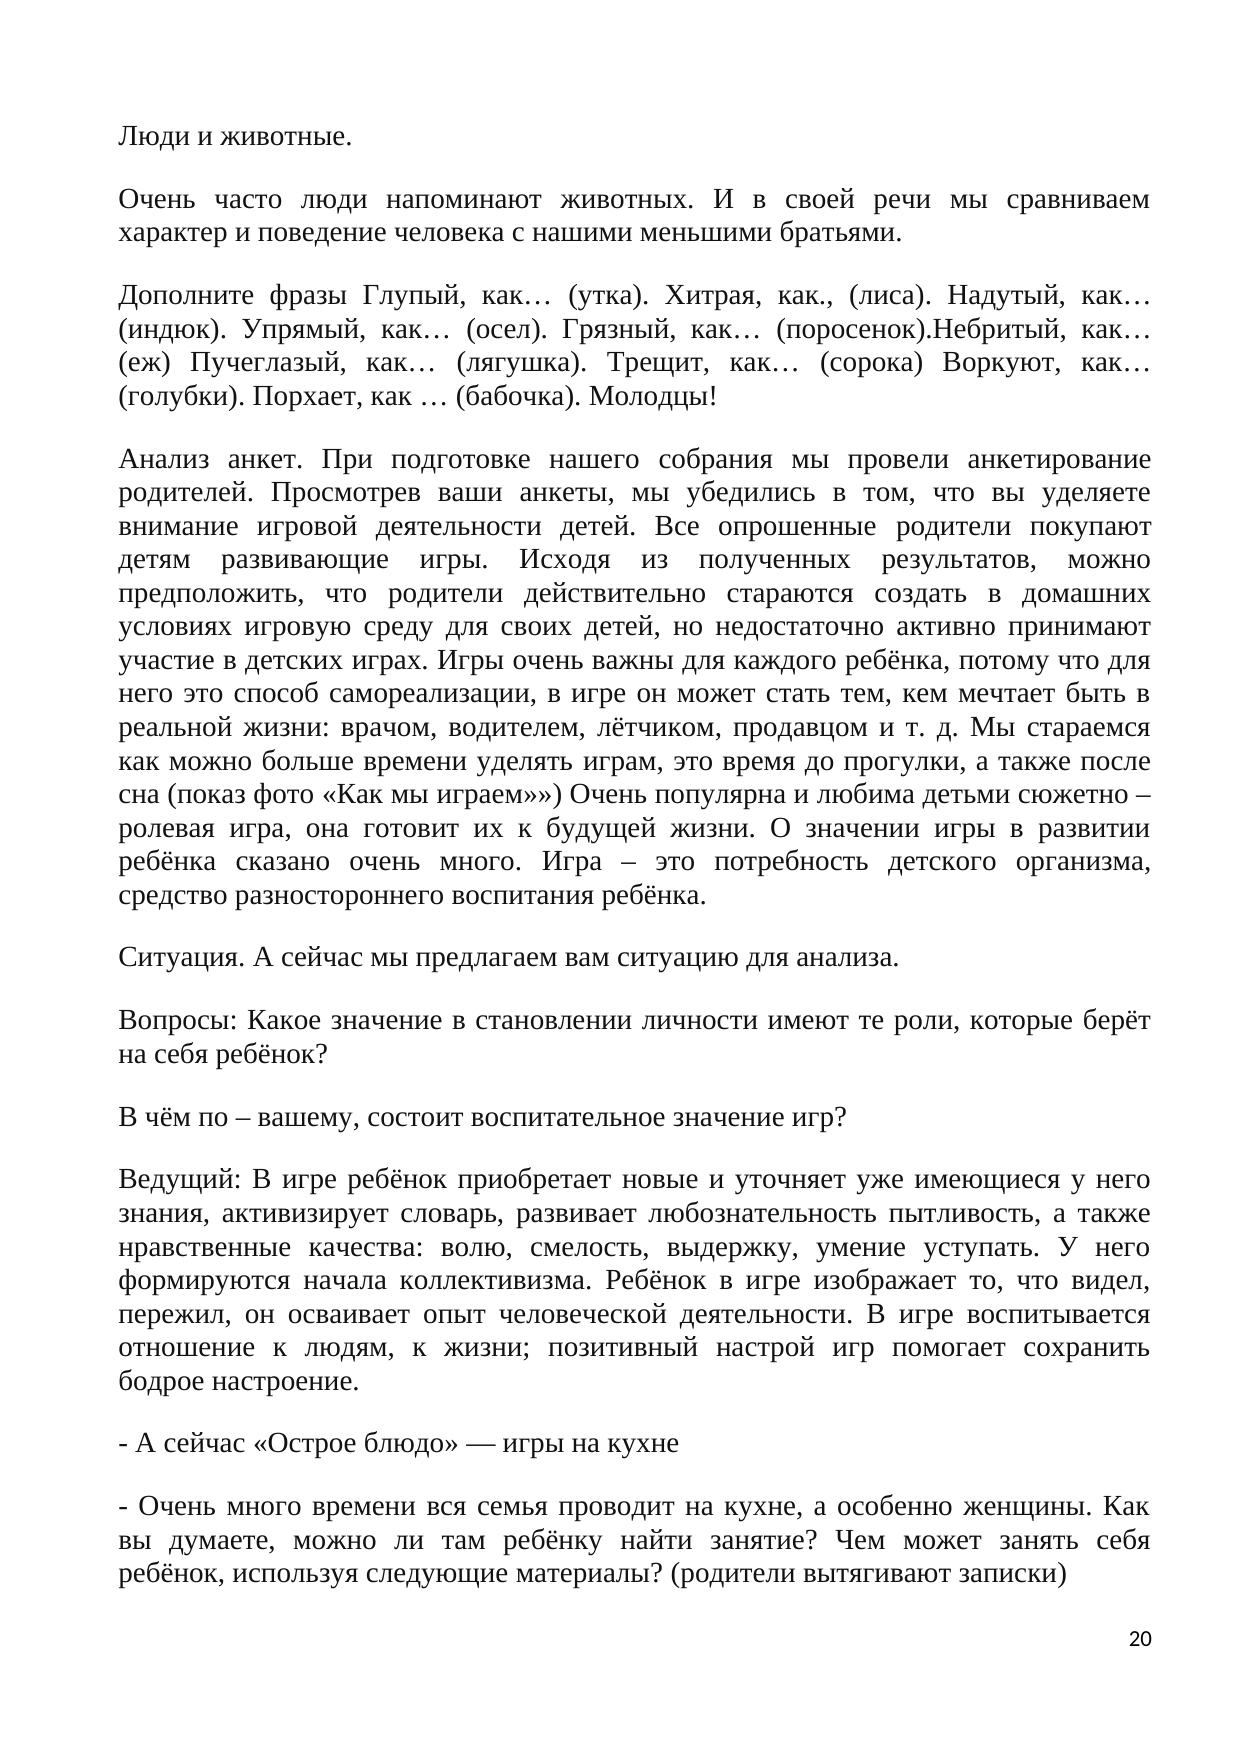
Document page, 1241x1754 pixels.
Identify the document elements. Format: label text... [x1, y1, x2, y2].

text - Очень много времени вся семья проводит на кухне, а особенно женщины. Как вы думаете, можно ли там ребёнку найти занятие? Чем может занять себя ребёнок, используя следующие материалы? (родители вытягивают записки) [118, 1488, 1152, 1589]
text Ведущий: В игре ребёнок приобретает новые и уточняет уже имеющиеся у него знания, активизирует словарь, развивает любознательность пытливость, а также нравственные качества: волю, смелость, выдержку, умение уступать. У него формируются начала коллективизма. Ребёнок в игре изображает то, что видел, пережил, он осваивает опыт человеческой деятельности. В игре воспитывается отношение к людям, к жизни; позитивный настрой игр помогает сохранить бодрое настроение. [118, 1162, 1152, 1396]
text В чём по – вашему, состоит воспитательное значение игр? [118, 1099, 1152, 1132]
text Люди и животные. [118, 118, 1152, 152]
text Ситуация. А сейчас мы предлагаем вам ситуацию для анализа. [118, 939, 1152, 973]
text Вопросы: Какое значение в становлении личности имеют те роли, которые берёт на себя ребёнок? [118, 1002, 1152, 1069]
text Дополните фразы Глупый, как… (утка). Хитрая, как., (лиса). Надутый, как… (индюк). Упрямый, как… (осел). Грязный, как… (поросенок).Небритый, как… (еж) Пучеглазый, как… (лягушка). Трещит, как… (сорока) Воркуют, как… (голубки). Порхает, как … (бабочка). Молодцы! [118, 277, 1152, 411]
text Очень часто люди напоминают животных. И в своей речи мы сравниваем характер и поведение человека с нашими меньшими братьями. [118, 181, 1152, 248]
text - А сейчас «Острое блюдо» — игры на кухне [118, 1426, 1152, 1459]
text Анализ анкет. При подготовке нашего собрания мы провели анкетирование родителей. Просмотрев ваши анкеты, мы убедились в том, что вы уделяете внимание игровой деятельности детей. Все опрошенные родители покупают детям развивающие игры. Исходя из полученных результатов, можно предположить, что родители действительно стараются создать в домашних условиях игровую среду для своих детей, но недостаточно активно принимают участие в детских играх. Игры очень важны для каждого ребёнка, потому что для него это способ самореализации, в игре он может стать тем, кем мечтает быть в реальной жизни: врачом, водителем, лётчиком, продавцом и т. д. Мы стараемся как можно больше времени уделять играм, это время до прогулки, а также после сна (показ фото «Как мы играем»») Очень популярна и любима детьми сюжетно – ролевая игра, она готовит их к будущей жизни. О значении игры в развитии ребёнка сказано очень много. Игра – это потребность детского организма, средство разностороннего воспитания ребёнка. [118, 441, 1152, 910]
